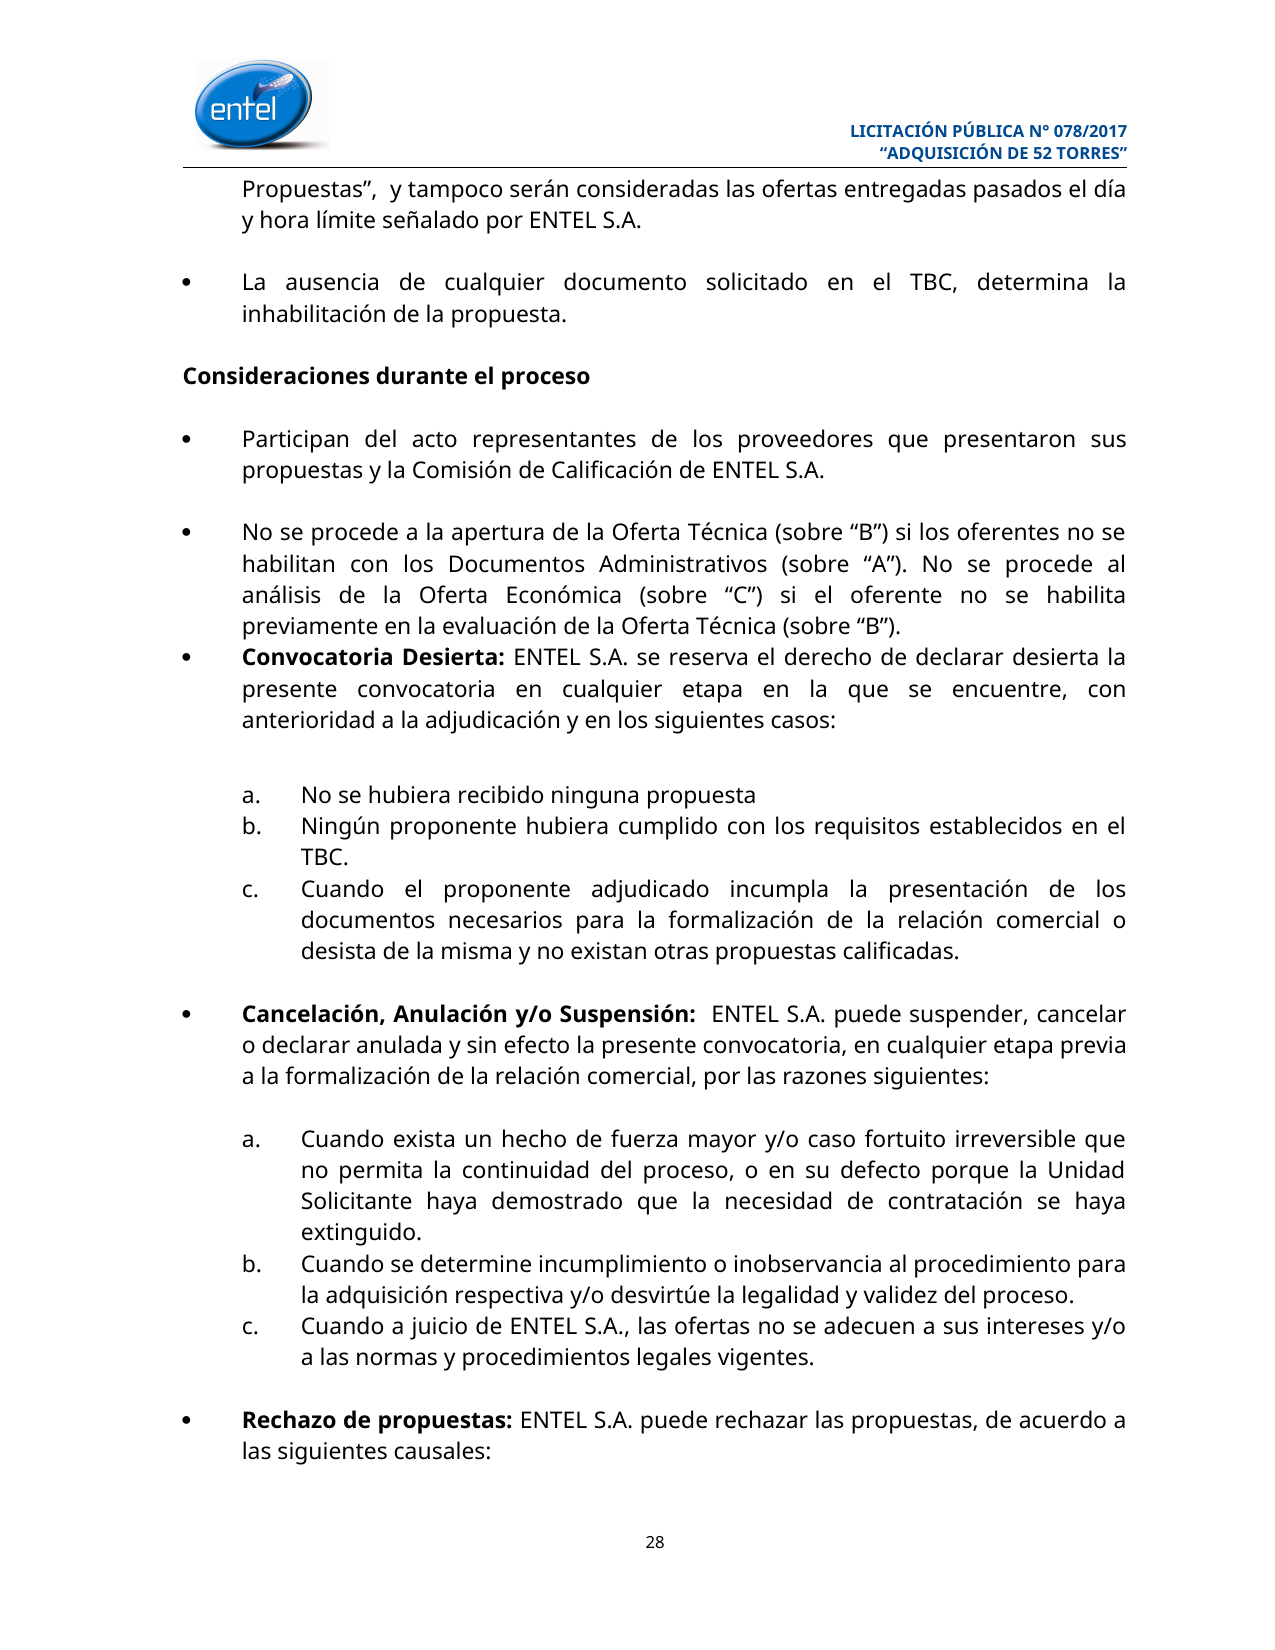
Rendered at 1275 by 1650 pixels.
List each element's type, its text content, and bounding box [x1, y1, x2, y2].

list No se hubiera recibido ninguna propuesta [242, 779, 1127, 810]
list Cancelación, Anulación y/o Suspensión: ENTEL S.A. puede suspender, cancelar o declarar anulada y sin efecto la presente convocatoria, en cualquier etapa previa a la formalización de la relación comercial, por las razones siguientes: [182, 997, 1127, 1091]
list Participan del acto representantes de los proveedores que presentaron sus propuestas y la Comisión de Calificación de ENTEL S.A. [182, 422, 1127, 485]
list Cuando se determine incumplimiento o inobservancia al procedimiento para la adquisición respectiva y/o desvirtúe la legalidad y validez del proceso. [242, 1247, 1127, 1310]
list No se procede a la apertura de la Oferta Técnica (sobre “B”) si los oferentes no se habilitan con los Documentos Administrativos (sobre “A”). No se procede al análisis de la Oferta Económica (sobre “C”) si el oferente no se habilita previamente en la evaluación de la Oferta Técnica (sobre “B”). [182, 516, 1127, 641]
picture [194, 58, 330, 150]
list Rechazo de propuestas: ENTEL S.A. puede rechazar las propuestas, de acuerdo a las siguientes causales: [182, 1404, 1127, 1466]
text Consideraciones durante el proceso [182, 360, 1127, 391]
list La ausencia de cualquier documento solicitado en el TBC, determina la inhabilitación de la propuesta. [182, 266, 1127, 329]
list Cuando exista un hecho de fuerza mayor y/o caso fortuito irreversible que no permita la continuidad del proceso, o en su defecto porque la Unidad Solicitante haya demostrado que la necesidad de contratación se haya extinguido. [242, 1122, 1127, 1247]
list Convocatoria Desierta: ENTEL S.A. se reserva el derecho de declarar desierta la presente convocatoria en cualquier etapa en la que se encuentre, con anterioridad a la adjudicación y en los siguientes casos: [182, 641, 1127, 735]
list Cuando a juicio de ENTEL S.A., las ofertas no se adecuen a sus intereses y/o a las normas y procedimientos legales vigentes. [242, 1310, 1127, 1372]
list Ningún proponente hubiera cumplido con los requisitos establecidos en el TBC. [242, 810, 1127, 872]
list Cuando el proponente adjudicado incumpla la presentación de los documentos necesarios para la formalización de la relación comercial o desista de la misma y no existan otras propuestas calificadas. [242, 872, 1127, 966]
